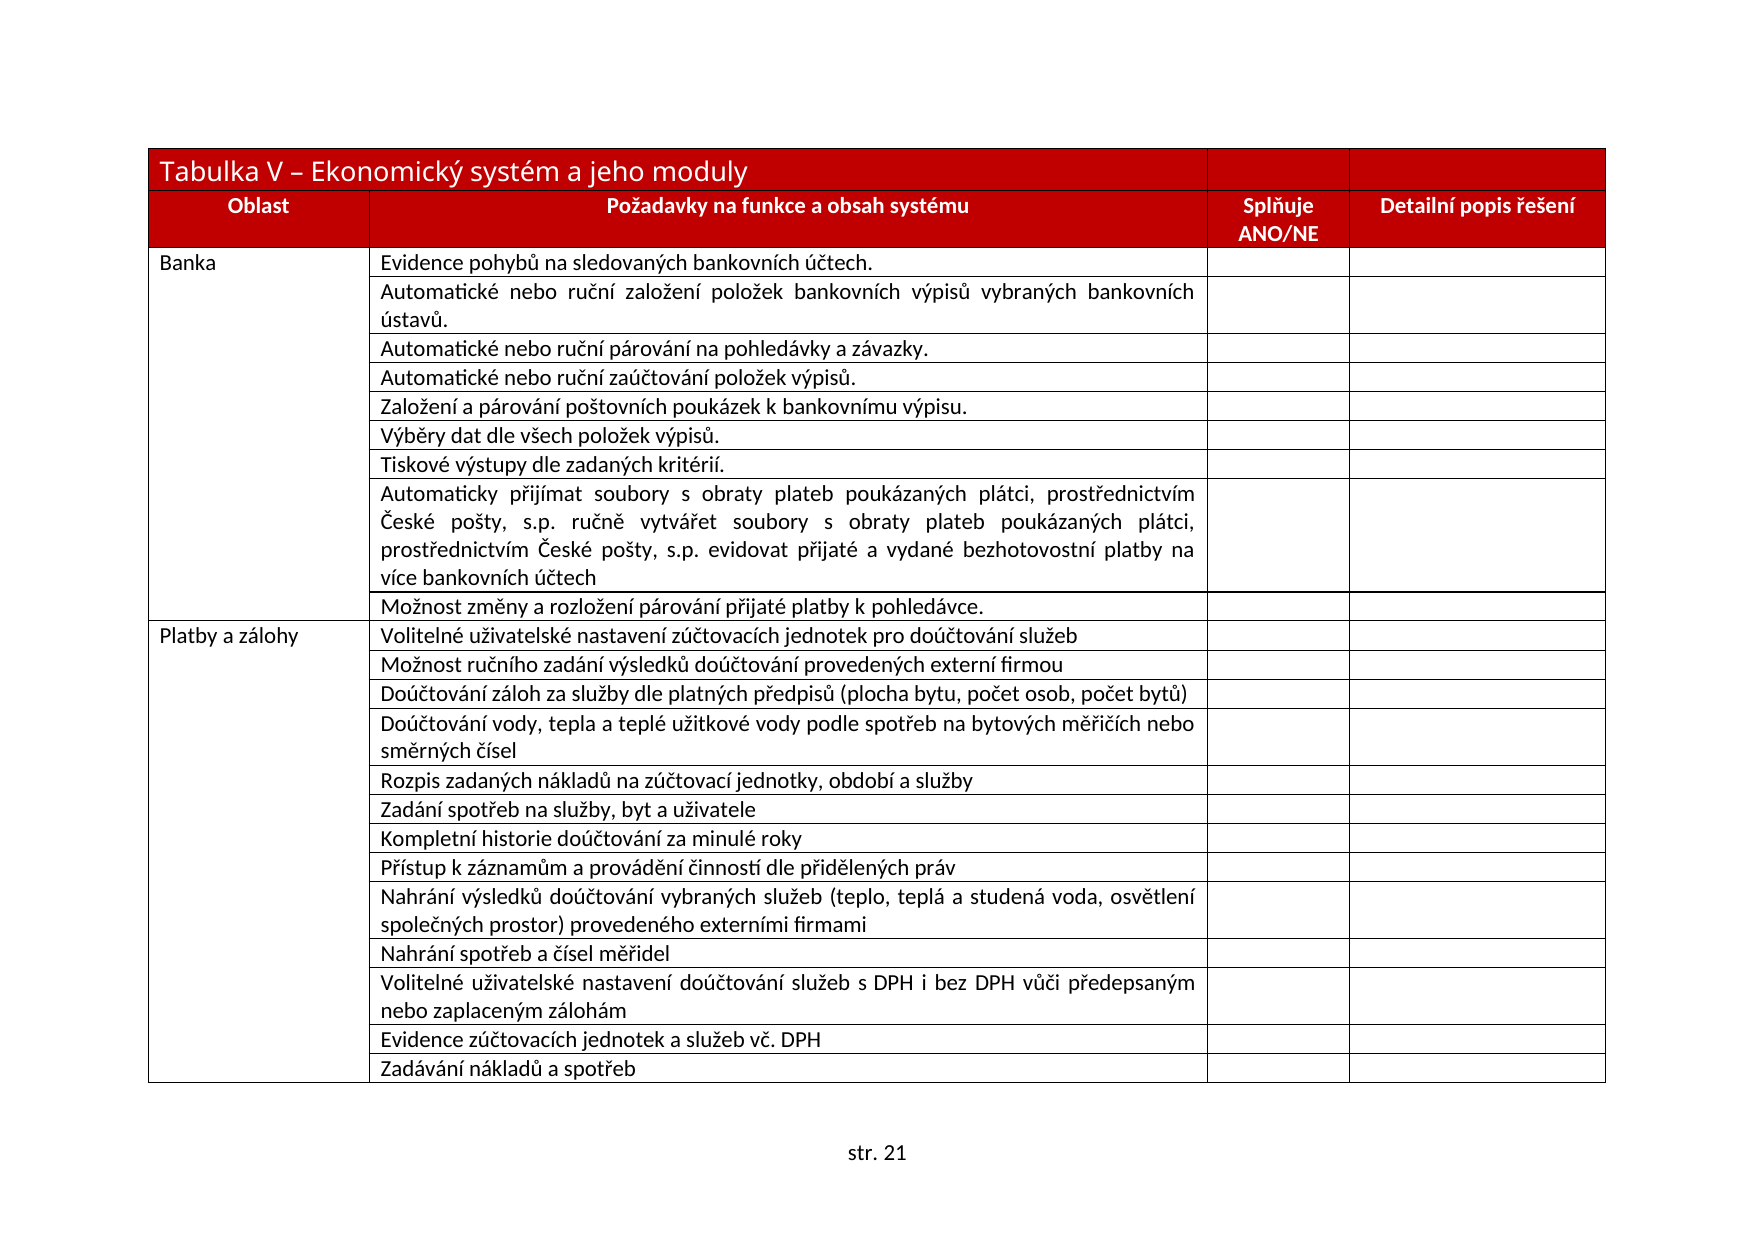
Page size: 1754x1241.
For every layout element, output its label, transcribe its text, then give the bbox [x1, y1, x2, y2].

table_cell [1350, 248, 1605, 276]
table_header [1350, 149, 1605, 190]
table_cell [1208, 853, 1349, 881]
table_cell Kompletní historie doúčtování za minulé roky [370, 824, 1207, 852]
table_cell Výběry dat dle všech položek výpisů. [370, 421, 1207, 449]
table_cell [1350, 450, 1605, 478]
table_cell [1350, 1054, 1605, 1082]
table_cell Nahrání spotřeb a čísel měřidel [370, 939, 1207, 967]
table_cell [1208, 1054, 1349, 1082]
table_cell [1208, 421, 1349, 449]
table_cell [1208, 450, 1349, 478]
table_cell [1350, 824, 1605, 852]
table_cell [1208, 651, 1349, 678]
table_cell [1350, 939, 1605, 967]
table_cell Tiskové výstupy dle zadaných kritérií. [370, 450, 1207, 478]
table_cell Detailní popis řešení [1350, 191, 1605, 247]
table_cell [1208, 1025, 1349, 1053]
table_cell [1208, 479, 1349, 591]
table_cell [1208, 363, 1349, 391]
table_cell Automatické nebo ruční zaúčtování položek výpisů. [370, 363, 1207, 391]
table_header Tabulka V – Ekonomický systém a jeho moduly [149, 149, 1207, 190]
table_cell [1208, 824, 1349, 852]
table_cell Evidence zúčtovacích jednotek a služeb vč. DPH [370, 1025, 1207, 1053]
table_cell [1350, 853, 1605, 881]
table_cell Doúčtování záloh za služby dle platných předpisů (plocha bytu, počet osob, počet bytů) [370, 680, 1207, 708]
table_cell [1350, 968, 1605, 1024]
table_cell Doúčtování vody, tepla a teplé užitkové vody podle spotřeb na bytových měřičích nebo směrných čísel [370, 709, 1207, 765]
table_cell [1208, 968, 1349, 1024]
table_cell [1350, 709, 1605, 765]
table_cell [1208, 709, 1349, 765]
table_cell Automatické nebo ruční založení položek bankovních výpisů vybraných bankovních ústavů. [370, 277, 1207, 333]
table_cell Přístup k záznamům a provádění činností dle přidělených práv [370, 853, 1207, 881]
table_cell [1208, 766, 1349, 794]
table_cell [1350, 479, 1605, 591]
table_cell [1208, 334, 1349, 362]
table_cell Automaticky přijímat soubory s obraty plateb poukázaných plátci, prostřednictvím České pošty, s.p. ručně vytvářet soubory s obraty plateb poukázaných plátci, prostřednictvím České pošty, s.p. evidovat přijaté a vydané bezhotovostní platby na více bankovních účtech [370, 479, 1207, 591]
table_cell Zadání spotřeb na služby, byt a uživatele [370, 795, 1207, 823]
table_cell Požadavky na funkce a obsah systému [370, 191, 1207, 247]
table_cell [1350, 421, 1605, 449]
table_cell Nahrání výsledků doúčtování vybraných služeb (teplo, teplá a studená voda, osvětlení společných prostor) provedeného externími firmami [370, 882, 1207, 938]
table_cell Možnost změny a rozložení párování přijaté platby k pohledávce. [370, 593, 1207, 620]
table_cell [1208, 882, 1349, 938]
table_cell [1350, 766, 1605, 794]
table_cell Oblast [149, 191, 369, 247]
table_cell [1350, 1025, 1605, 1053]
table_cell [1350, 593, 1605, 620]
table_cell Splňuje ANO/NE [1208, 191, 1349, 247]
table_cell [1208, 277, 1349, 333]
table_cell [1208, 593, 1349, 620]
table_cell [1350, 795, 1605, 823]
table_cell [1350, 277, 1605, 333]
table_cell [1208, 248, 1349, 276]
table_cell [1350, 363, 1605, 391]
table_cell [1208, 680, 1349, 708]
table_cell [1350, 882, 1605, 938]
table_cell [1350, 621, 1605, 649]
table_header [1208, 149, 1349, 190]
table_cell Banka [149, 248, 369, 620]
table_cell Možnost ručního zadání výsledků doúčtování provedených externí firmou [370, 651, 1207, 678]
table_cell Volitelné uživatelské nastavení doúčtování služeb s DPH i bez DPH vůči předepsaným nebo zaplaceným zálohám [370, 968, 1207, 1024]
table_cell Platby a zálohy [149, 621, 369, 1082]
table_cell Evidence pohybů na sledovaných bankovních účtech. [370, 248, 1207, 276]
table_cell Automatické nebo ruční párování na pohledávky a závazky. [370, 334, 1207, 362]
table_cell Rozpis zadaných nákladů na zúčtovací jednotky, období a služby [370, 766, 1207, 794]
table_cell Zadávání nákladů a spotřeb [370, 1054, 1207, 1082]
table_cell [1350, 334, 1605, 362]
table_cell [1350, 680, 1605, 708]
table_cell [1208, 392, 1349, 420]
table_cell Založení a párování poštovních poukázek k bankovnímu výpisu. [370, 392, 1207, 420]
table_cell [1208, 795, 1349, 823]
table_cell [1208, 939, 1349, 967]
table_cell [1208, 621, 1349, 649]
table_cell Volitelné uživatelské nastavení zúčtovacích jednotek pro doúčtování služeb [370, 621, 1207, 649]
table_cell [1350, 651, 1605, 678]
table_cell [1350, 392, 1605, 420]
